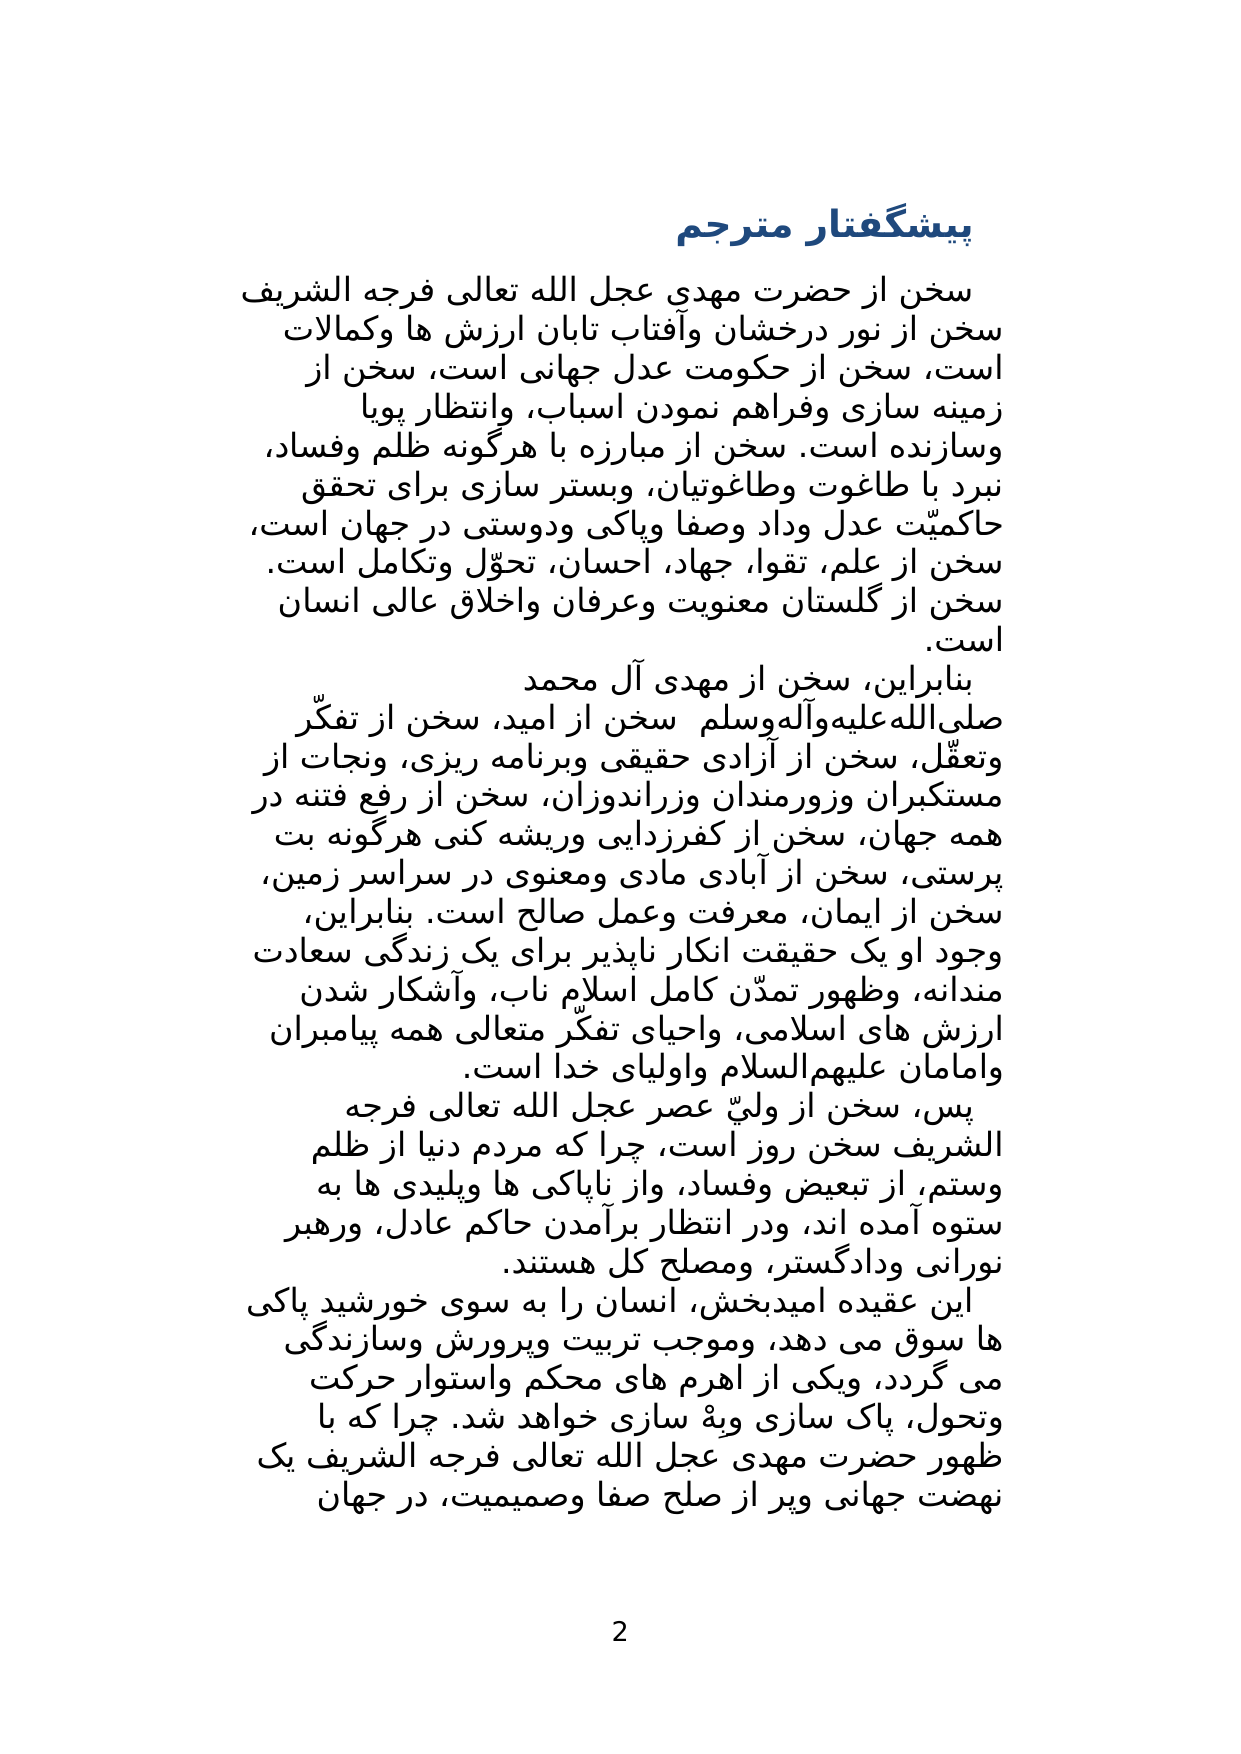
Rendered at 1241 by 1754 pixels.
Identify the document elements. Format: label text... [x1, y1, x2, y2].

text بنابراين، سخن از مهدى آل محمد صلى‌الله‌عليه‌وآله‌وسلم سخن از اميد، سخن از تفکّر وتعقّل، سخن از آزادى حقيقى وبرنامه ريزى، ونجات از مستکبران وزورمندان وزراندوزان، سخن از رفع فتنه در همه جهان، سخن از کفرزدايى وريشه کنى هرگونه بت پرستى، سخن از آبادى مادى ومعنوى در سراسر زمين، سخن از ايمان، معرفت وعمل صالح است. بنابراين، وجود او يک حقيقت انکار ناپذير براى يک زندگى سعادت مندانه، وظهور تمدّن کامل اسلام ناب، وآشکار شدن ارزش هاى اسلامى، واحياى تفکّر متعالى همه پيامبران وامامان عليهم‌السلام واولياى خدا است. [236, 659, 1004, 1087]
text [236, 1281, 1004, 1514]
text پس، سخن از وليّ عصر عجل الله تعالى فرجه الشريف سخن روز است، چرا که مردم دنيا از ظلم وستم، از تبعيض وفساد، واز ناپاکى ها وپليدى ها به ستوه آمده اند، ودر انتظار برآمدن حاکم عادل، ورهبر نورانى ودادگستر، ومصلح کل هستند. [236, 1087, 1004, 1281]
text سخن از حضرت مهدى عجل الله تعالى فرجه الشريف سخن از نور درخشان وآفتاب تابان ارزش ها وکمالات است، سخن از حکومت عدل جهانى است، سخن از زمينه سازى وفراهم نمودن اسباب، وانتظار پويا وسازنده است. سخن از مبارزه با هرگونه ظلم وفساد، نبرد با طاغوت وطاغوتيان، وبستر سازى براى تحقق حاکميّت عدل وداد وصفا وپاکى ودوستى در جهان است، سخن از علم، تقوا، جهاد، احسان، تحوّل وتکامل است. سخن از گلستان معنويت وعرفان واخلاق عالى انسان است. [236, 271, 1004, 659]
subtitle پيشگفتار مترجم [236, 202, 1004, 246]
